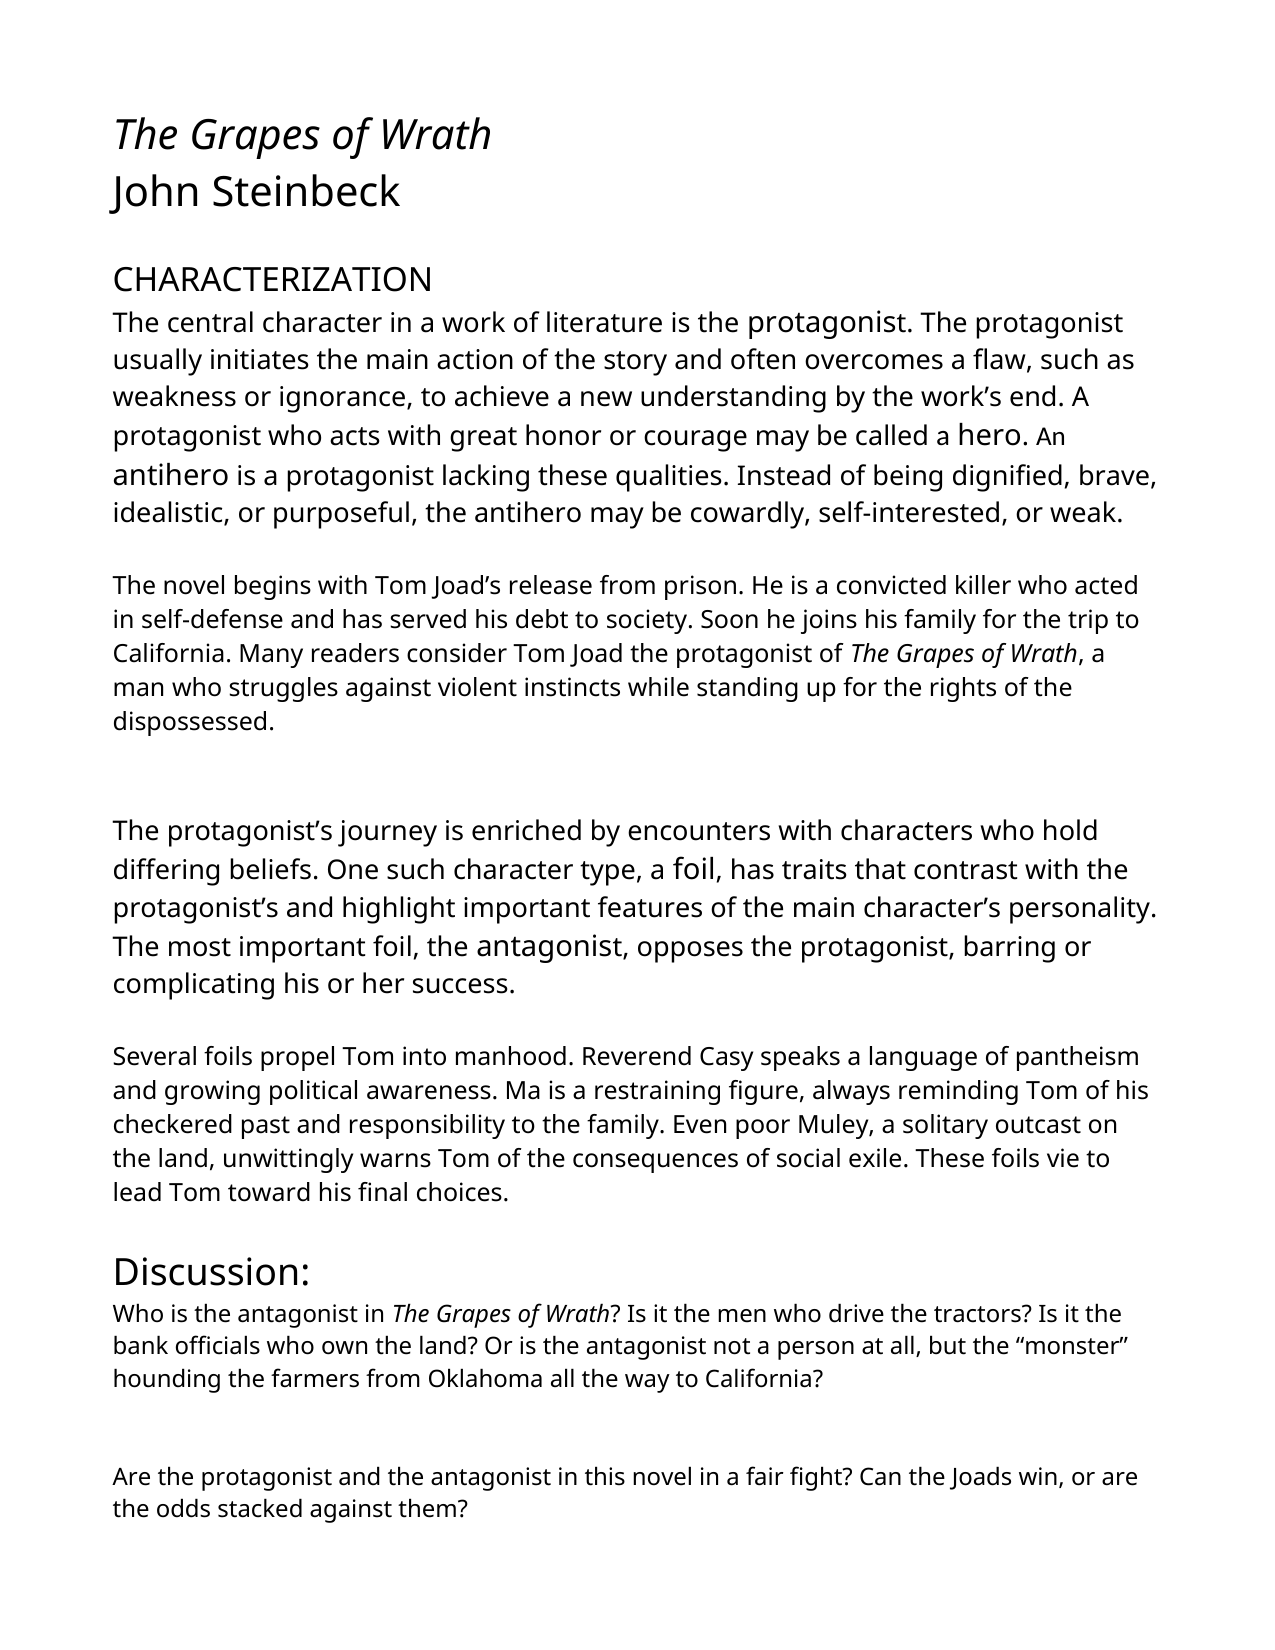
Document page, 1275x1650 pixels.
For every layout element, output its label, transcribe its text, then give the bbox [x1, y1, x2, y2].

text The protagonist’s journey is enriched by encounters with characters who hold differing beliefs. One such character type, a foil, has traits that contrast with the protagonist’s and highlight important features of the main character’s personality. The most important foil, the antagonist, opposes the protagonist, barring or complicating his or her success. [112, 811, 1162, 1001]
text John Steinbeck [112, 162, 1162, 218]
text CHARACTERIZATION [112, 255, 1162, 301]
text The central character in a work of literature is the protagonist. The protagonist usually initiates the main action of the story and often overcomes a flaw, such as weakness or ignorance, to achieve a new understanding by the work’s end. A protagonist who acts with great honor or courage may be called a hero. An antihero is a protagonist lacking these qualities. Instead of being dignified, brave, idealistic, or purposeful, the antihero may be cowardly, self-interested, or weak. [112, 301, 1162, 531]
text The novel begins with Tom Joad’s release from prison. He is a convicted killer who acted in self-defense and has served his debt to society. Soon he joins his family for the trip to California. Many readers consider Tom Joad the protagonist of The Grapes of Wrath, a man who struggles against violent instincts while standing up for the rights of the dispossessed. [112, 567, 1162, 738]
text The Grapes of Wrath [112, 105, 1162, 162]
text Who is the antagonist in The Grapes of Wrath? Is it the men who drive the tractors? Is it the bank officials who own the land? Or is the antagonist not a person at all, but the “monster” hounding the farmers from Oklahoma all the way to California? [112, 1297, 1162, 1394]
text Several foils propel Tom into manhood. Reverend Casy speaks a language of pantheism and growing political awareness. Ma is a restraining figure, always reminding Tom of his checkered past and responsibility to the family. Even poor Muley, a solitary outcast on the land, unwittingly warns Tom of the consequences of social exile. These foils vie to lead Tom toward his final choices. [112, 1038, 1162, 1209]
text Discussion: [112, 1246, 1162, 1297]
text Are the protagonist and the antagonist in this novel in a fair fight? Can the Joads win, or are the odds stacked against them? [112, 1459, 1162, 1525]
